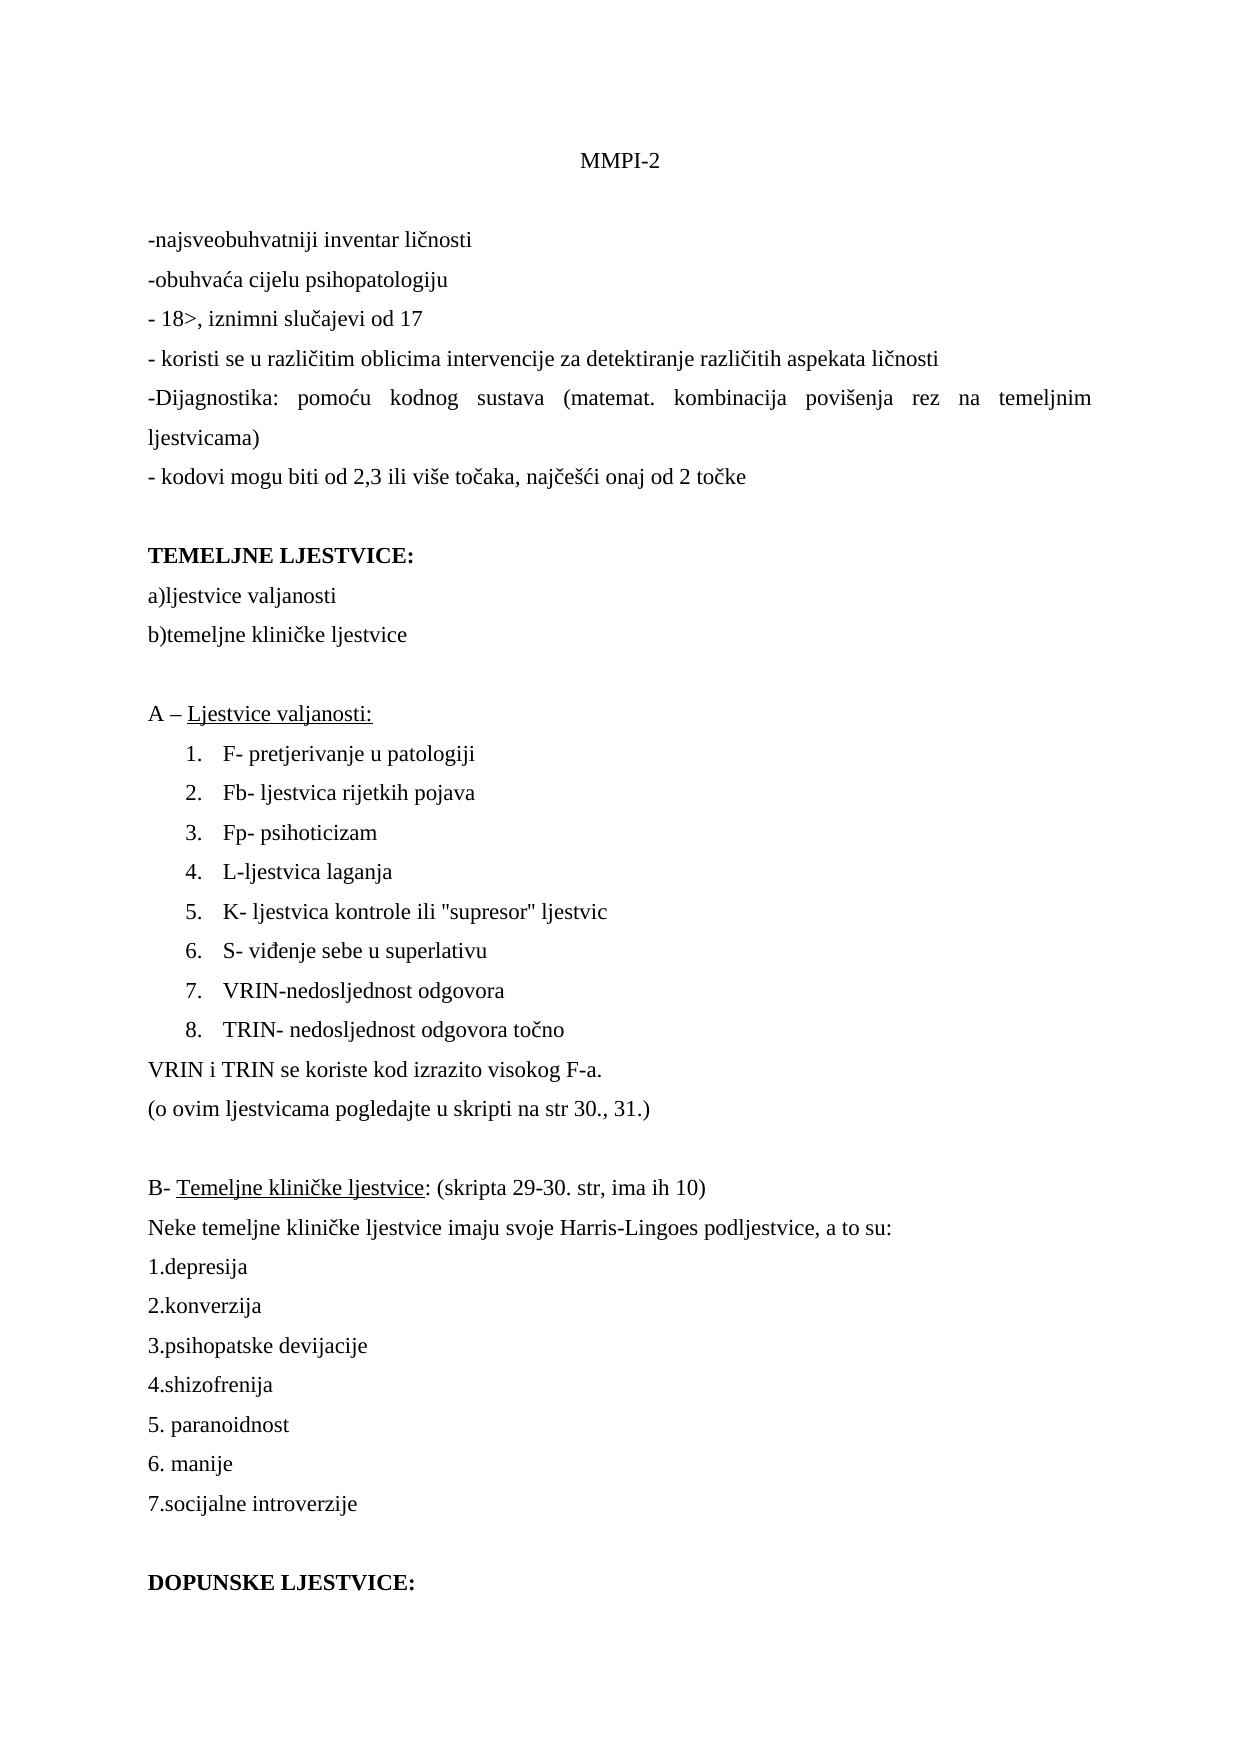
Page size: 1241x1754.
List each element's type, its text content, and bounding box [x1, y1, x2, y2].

text -najsveobuhvatniji inventar ličnosti [148, 227, 1093, 253]
text MMPI-2 [148, 148, 1093, 174]
text 4.shizofrenija [148, 1371, 1093, 1398]
text 7.socijalne introverzije [148, 1490, 1093, 1516]
text b)temeljne kliničke ljestvice [148, 621, 1093, 648]
text TEMELJNE LJESTVICE: [148, 542, 1093, 569]
list Fb- ljestvica rijetkih pojava [185, 779, 1093, 806]
text DOPUNSKE LJESTVICE: [148, 1569, 1093, 1595]
list L-ljestvica laganja [185, 858, 1093, 884]
text 1.depresija [148, 1253, 1093, 1279]
text VRIN i TRIN se koriste kod izrazito visokog F-a. [148, 1056, 1093, 1082]
text Neke temeljne kliničke ljestvice imaju svoje Harris-Lingoes podljestvice, a to su: [148, 1213, 1093, 1240]
text 6. manije [148, 1450, 1093, 1477]
text - koristi se u različitim oblicima intervencije za detektiranje različitih aspekata ličnosti [148, 345, 1093, 371]
list TRIN- nedosljednost odgovora točno [185, 1016, 1093, 1042]
list S- viđenje sebe u superlativu [185, 937, 1093, 963]
text B- Temeljne kliničke ljestvice: (skripta 29-30. str, ima ih 10) [148, 1174, 1093, 1200]
list VRIN-nedosljednost odgovora [185, 977, 1093, 1003]
list Fp- psihoticizam [185, 819, 1093, 845]
text -Dijagnostika: pomoću kodnog sustava (matemat. kombinacija povišenja rez na temeljnim ljestvicama) [148, 384, 1093, 450]
text 3.psihopatske devijacije [148, 1332, 1093, 1358]
text 2.konverzija [148, 1292, 1093, 1319]
text a)ljestvice valjanosti [148, 582, 1093, 608]
list K- ljestvica kontrole ili ''supresor'' ljestvic [185, 898, 1093, 924]
text (o ovim ljestvicama pogledajte u skripti na str 30., 31.) [148, 1095, 1093, 1121]
text -obuhvaća cijelu psihopatologiju [148, 266, 1093, 292]
list F- pretjerivanje u patologiji [185, 740, 1093, 766]
text A – Ljestvice valjanosti: [148, 700, 1093, 727]
text - 18>, iznimni slučajevi od 17 [148, 306, 1093, 332]
text - kodovi mogu biti od 2,3 ili više točaka, najčešći onaj od 2 točke [148, 463, 1093, 490]
text 5. paranoidnost [148, 1411, 1093, 1437]
